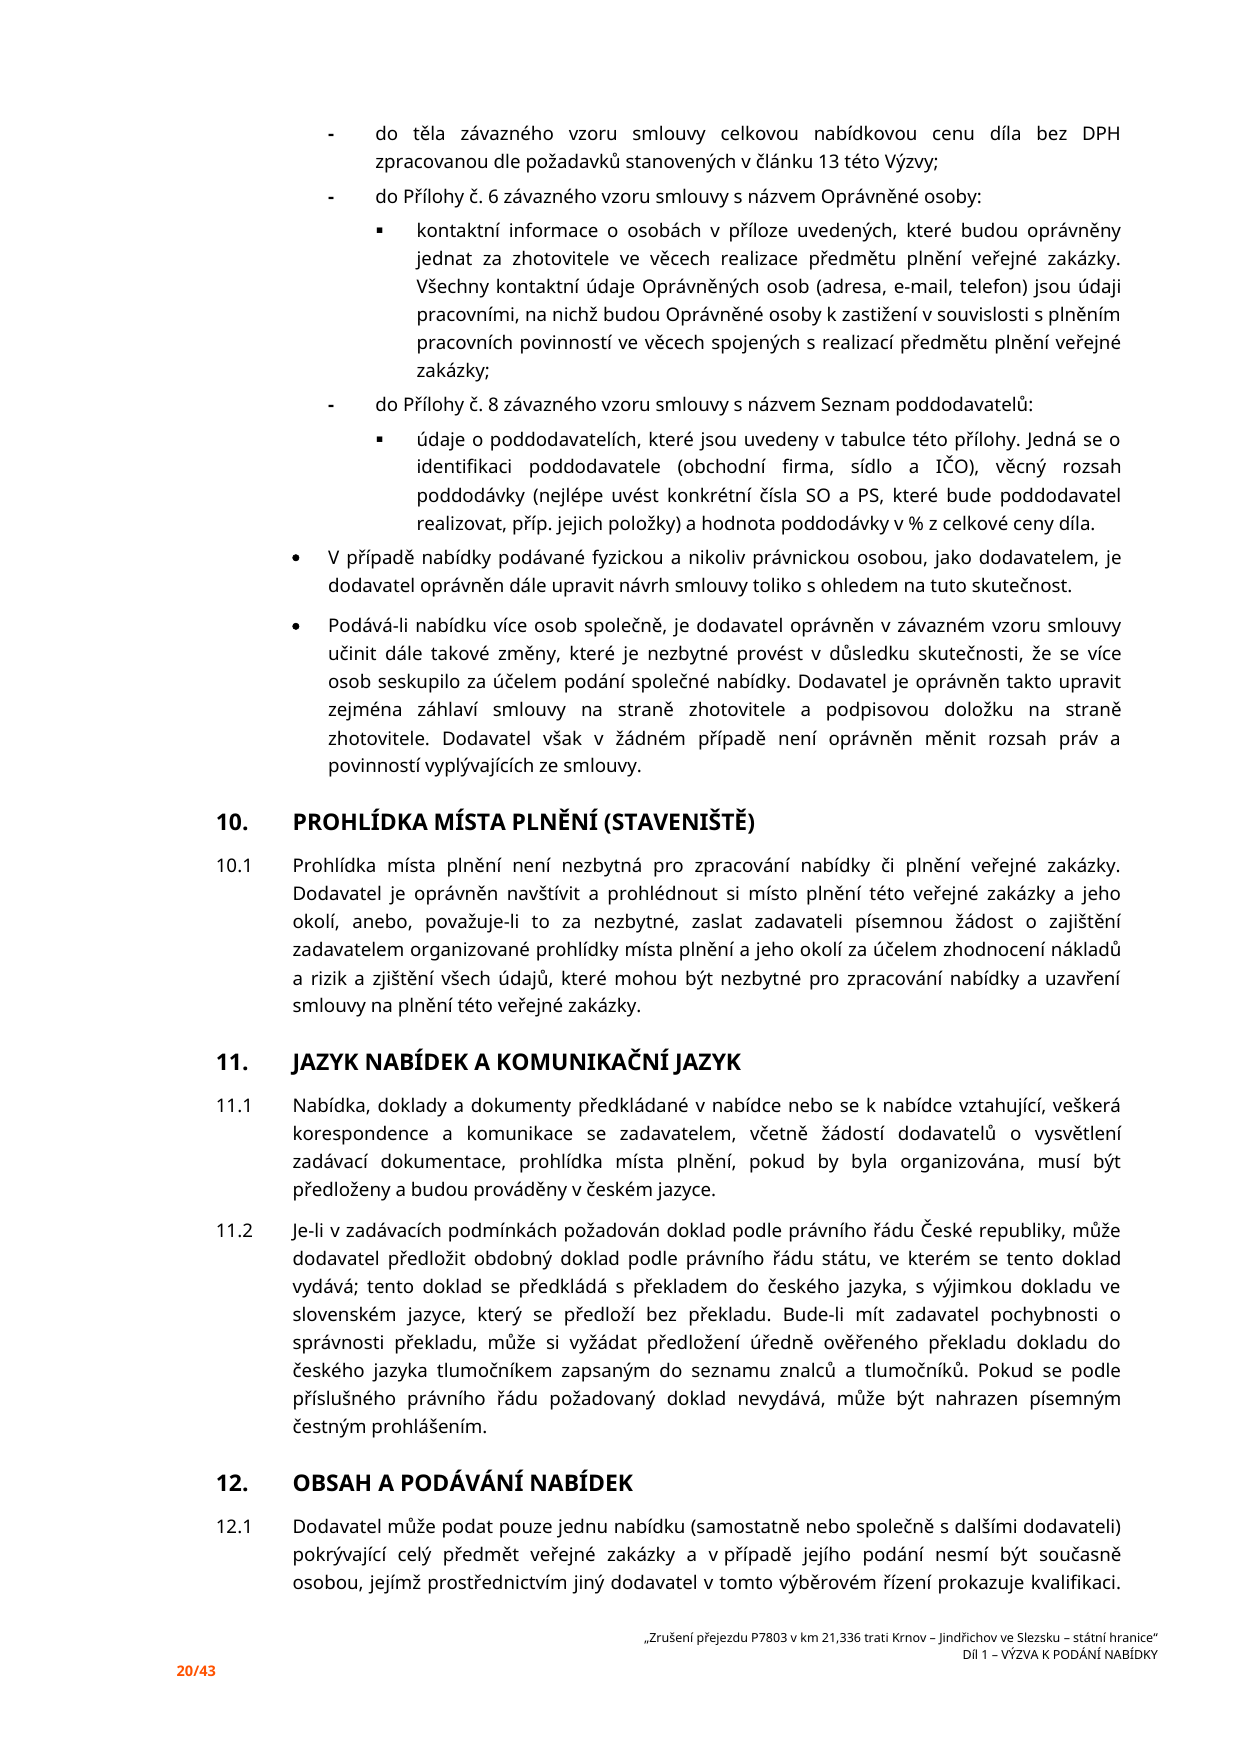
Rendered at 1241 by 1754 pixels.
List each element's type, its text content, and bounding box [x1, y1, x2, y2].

text údaje o poddodavatelích, které jsou uvedeny v tabulce této přílohy. Jedná se o identifikaci poddodavatele (obchodní firma, sídlo a IČO), věcný rozsah poddodávky (nejlépe uvést konkrétní čísla SO a PS, které bude poddodavatel realizovat, příp. jejich položky) a hodnota poddodávky v % z celkové ceny díla. [375, 426, 1122, 535]
text Podává-li nabídku více osob společně, je dodavatel oprávněn v závazném vzoru smlouvy učinit dále takové změny, které je nezbytné provést v důsledku skutečnosti, že se více osob seskupilo za účelem podání společné nabídky. Dodavatel je oprávněn takto upravit zejména záhlaví smlouvy na straně zhotovitele a podpisovou doložku na straně zhotovitele. Dodavatel však v žádném případě není oprávněn měnit rozsah práv a povinností vyplývajících ze smlouvy. [292, 613, 1122, 778]
text Je-li v zadávacích podmínkách požadován doklad podle právního řádu České republiky, může dodavatel předložit obdobný doklad podle právního řádu státu, ve kterém se tento doklad vydává; tento doklad se předkládá s překladem do českého jazyka, s výjimkou dokladu ve slovenském jazyce, který se předloží bez překladu. Bude-li mít zadavatel pochybnosti o správnosti překladu, může si vyžádat předložení úředně ověřeného překladu dokladu do českého jazyka tlumočníkem zapsaným do seznamu znalců a tlumočníků. Pokud se podle příslušného právního řádu požadovaný doklad nevydává, může být nahrazen písemným čestným prohlášením. [216, 1217, 1122, 1439]
text do těla závazného vzoru smlouvy celkovou nabídkovou cenu díla bez DPH zpracovanou dle požadavků stanovených v článku 13 této Výzvy; [328, 121, 1122, 174]
text do Přílohy č. 8 závazného vzoru smlouvy s názvem Seznam poddodavatelů: [328, 392, 1122, 417]
text do Přílohy č. 6 závazného vzoru smlouvy s názvem Oprávněné osoby: [328, 183, 1122, 208]
text Nabídka, doklady a dokumenty předkládané v nabídce nebo se k nabídce vztahující, veškerá korespondence a komunikace se zadavatelem, včetně žádostí dodavatelů o vysvětlení zadávací dokumentace, prohlídka místa plnění, pokud by byla organizována, musí být předloženy a budou prováděny v českém jazyce. [216, 1093, 1122, 1202]
text kontaktní informace o osobách v příloze uvedených, které budou oprávněny jednat za zhotovitele ve věcech realizace předmětu plnění veřejné zakázky. Všechny kontaktní údaje Oprávněných osob (adresa, e-mail, telefon) jsou údaji pracovními, na nichž budou Oprávněné osoby k zastižení v souvislosti s plněním pracovních povinností ve věcech spojených s realizací předmětu plnění veřejné zakázky; [375, 217, 1122, 383]
text OBSAH A PODÁVÁNÍ NABÍDEK [216, 1466, 1122, 1498]
text V případě nabídky podávané fyzickou a nikoliv právnickou osobou, jako dodavatelem, je dodavatel oprávněn dále upravit návrh smlouvy toliko s ohledem na tuto skutečnost. [292, 544, 1122, 598]
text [216, 1513, 1122, 1595]
text Prohlídka místa plnění není nezbytná pro zpracování nabídky či plnění veřejné zakázky. Dodavatel je oprávněn navštívit a prohlédnout si místo plnění této veřejné zakázky a jeho okolí, anebo, považuje-li to za nezbytné, zaslat zadavateli písemnou žádost o zajištění zadavatelem organizované prohlídky místa plnění a jeho okolí za účelem zhodnocení nákladů a rizik a zjištění všech údajů, které mohou být nezbytné pro zpracování nabídky a uzavření smlouvy na plnění této veřejné zakázky. [216, 853, 1122, 1018]
text JAZYK NABÍDEK A KOMUNIKAČNÍ JAZYK [216, 1046, 1122, 1077]
text PROHLÍDKA MÍSTA PLNĚNÍ (STAVENIŠTĚ) [216, 806, 1122, 837]
